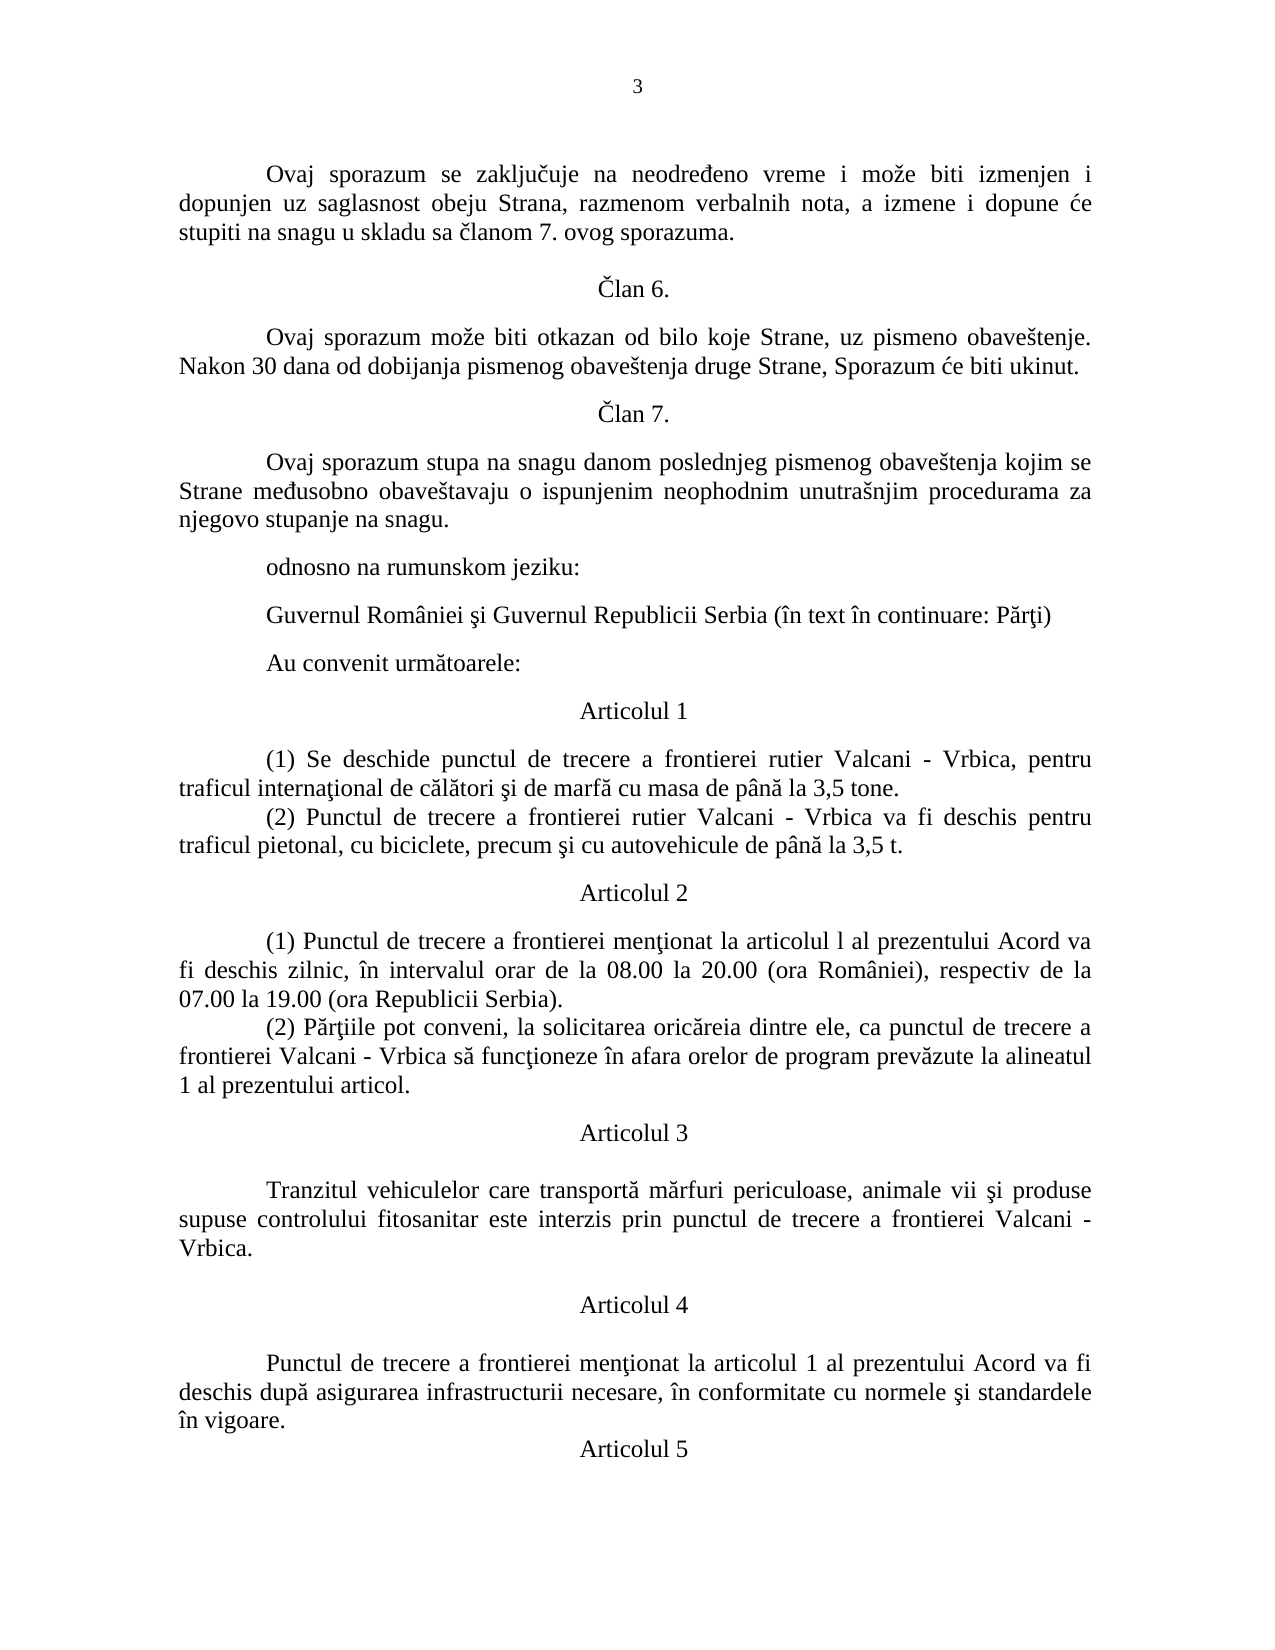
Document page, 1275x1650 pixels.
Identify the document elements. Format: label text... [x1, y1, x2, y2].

text Articolul 3 [177, 1118, 1090, 1147]
text Član 7. [177, 399, 1090, 428]
text (1) Se deschide punctul de trecere a frontierei rutier Valcani - Vrbica, pentru traficul internaţional de călători şi de marfă cu masa de până la 3,5 tone. [179, 744, 1093, 802]
text Punctul de trecere a frontierei menţionat la articolul 1 al prezentului Acord va fi deschis după asigurarea infrastructurii necesare, în conformitate cu normele şi standardele în vigoare. [179, 1348, 1093, 1434]
text Articolul 4 [177, 1290, 1090, 1319]
text (1) Punctul de trecere a frontierei menţionat la articolul l al prezentului Acord va fi deschis zilnic, în intervalul orar de la 08.00 la 20.00 (ora României), respectiv de la 07.00 la 19.00 (ora Republicii Serbia). [179, 926, 1093, 1012]
text Ovaj sporazum može biti otkazan od bilo koje Strane, uz pismeno obaveštenje. Nakon 30 dana od dobijanja pismenog obaveštenja druge Strane, Sporazum će biti ukinut. [179, 322, 1093, 380]
text Articolul 5 [177, 1434, 1090, 1463]
text (2) Punctul de trecere a frontierei rutier Valcani - Vrbica va fi deschis pentru traficul pietonal, cu biciclete, precum şi cu autovehicule de până la 3,5 t. [179, 802, 1093, 859]
text Au convenit următoarele: [179, 648, 1093, 677]
text Član 6. [177, 274, 1090, 303]
text Articolul 1 [177, 696, 1090, 725]
text Ovaj sporazum stupa na snagu danom poslednjeg pismenog obaveštenja kojim se Strane međusobno obaveštavaju o ispunjenim neophodnim unutrašnjim procedurama za njegovo stupanje na snagu. [179, 447, 1093, 533]
text Articolul 2 [177, 878, 1090, 907]
text Guvernul României şi Guvernul Republicii Serbia (în text în continuare: Părţi) [179, 600, 1093, 629]
text odnosno na rumunskom jeziku: [179, 552, 1093, 581]
text Ovaj sporazum se zaključuje na neodređeno vreme i može biti izmenjen i dopunjen uz saglasnost obeju Strana, razmenom verbalnih nota, a izmene i dopune će stupiti na snagu u skladu sa članom 7. ovog sporazuma. [179, 159, 1093, 246]
text Tranzitul vehiculelor care transportă mărfuri periculoase, animale vii şi produse supuse controlului fitosanitar este interzis prin punctul de trecere a frontierei Valcani - Vrbica. [179, 1175, 1093, 1262]
text (2) Părţiile pot conveni, la solicitarea oricăreia dintre ele, ca punctul de trecere a frontierei Valcani - Vrbica să funcţioneze în afara orelor de program prevăzute la alineatul 1 al prezentului articol. [179, 1012, 1093, 1099]
